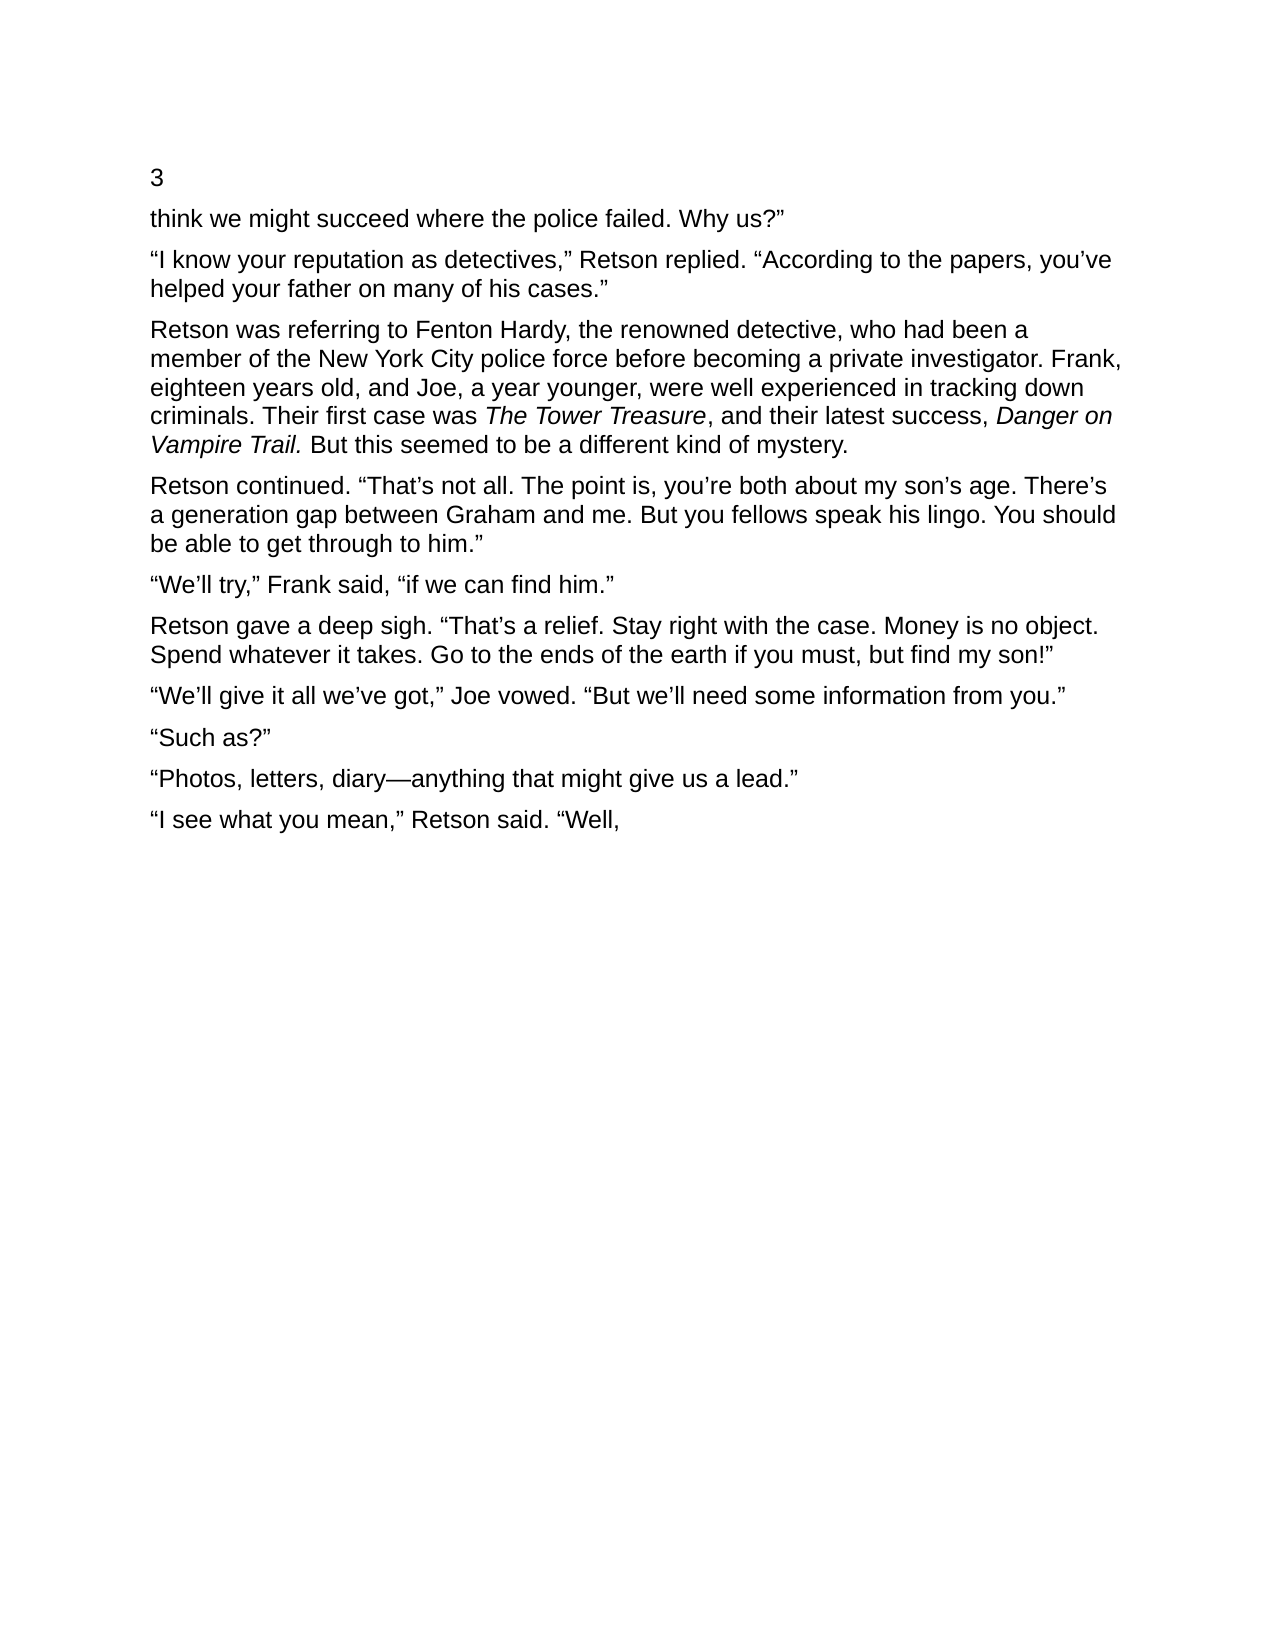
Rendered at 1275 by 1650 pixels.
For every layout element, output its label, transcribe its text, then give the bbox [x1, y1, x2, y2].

text “We’ll give it all we’ve got,” Joe vowed. “But we’ll need some information from you.” [150, 681, 1125, 710]
text Retson gave a deep sigh. “That’s a relief. Stay right with the case. Money is no object. Spend whatever it takes. Go to the ends of the earth if you must, but find my son!” [150, 611, 1125, 669]
text “Photos, letters, diary—anything that might give us a lead.” [150, 764, 1125, 792]
text “Such as?” [150, 722, 1125, 751]
text “I know your reputation as detectives,” Retson replied. “According to the papers, you’ve helped your father on many of his cases.” [150, 245, 1125, 302]
text “We’ll try,” Frank said, “if we can find him.” [150, 570, 1125, 599]
text think we might succeed where the police failed. Why us?” [150, 204, 1125, 232]
text “I see what you mean,” Retson said. “Well, [150, 805, 1125, 834]
text Retson continued. “That’s not all. The point is, you’re both about my son’s age. There’s a generation gap between Graham and me. But you fellows speak his lingo. You should be able to get through to him.” [150, 471, 1125, 557]
text Retson was referring to Fenton Hardy, the renowned detective, who had been a member of the New York City police force before becoming a private investigator. Frank, eighteen years old, and Joe, a year younger, were well experienced in tracking down criminals. Their first case was The Tower Treasure, and their latest success, Danger on Vampire Trail. But this seemed to be a different kind of mystery. [150, 315, 1125, 459]
text 3 [150, 162, 1125, 191]
